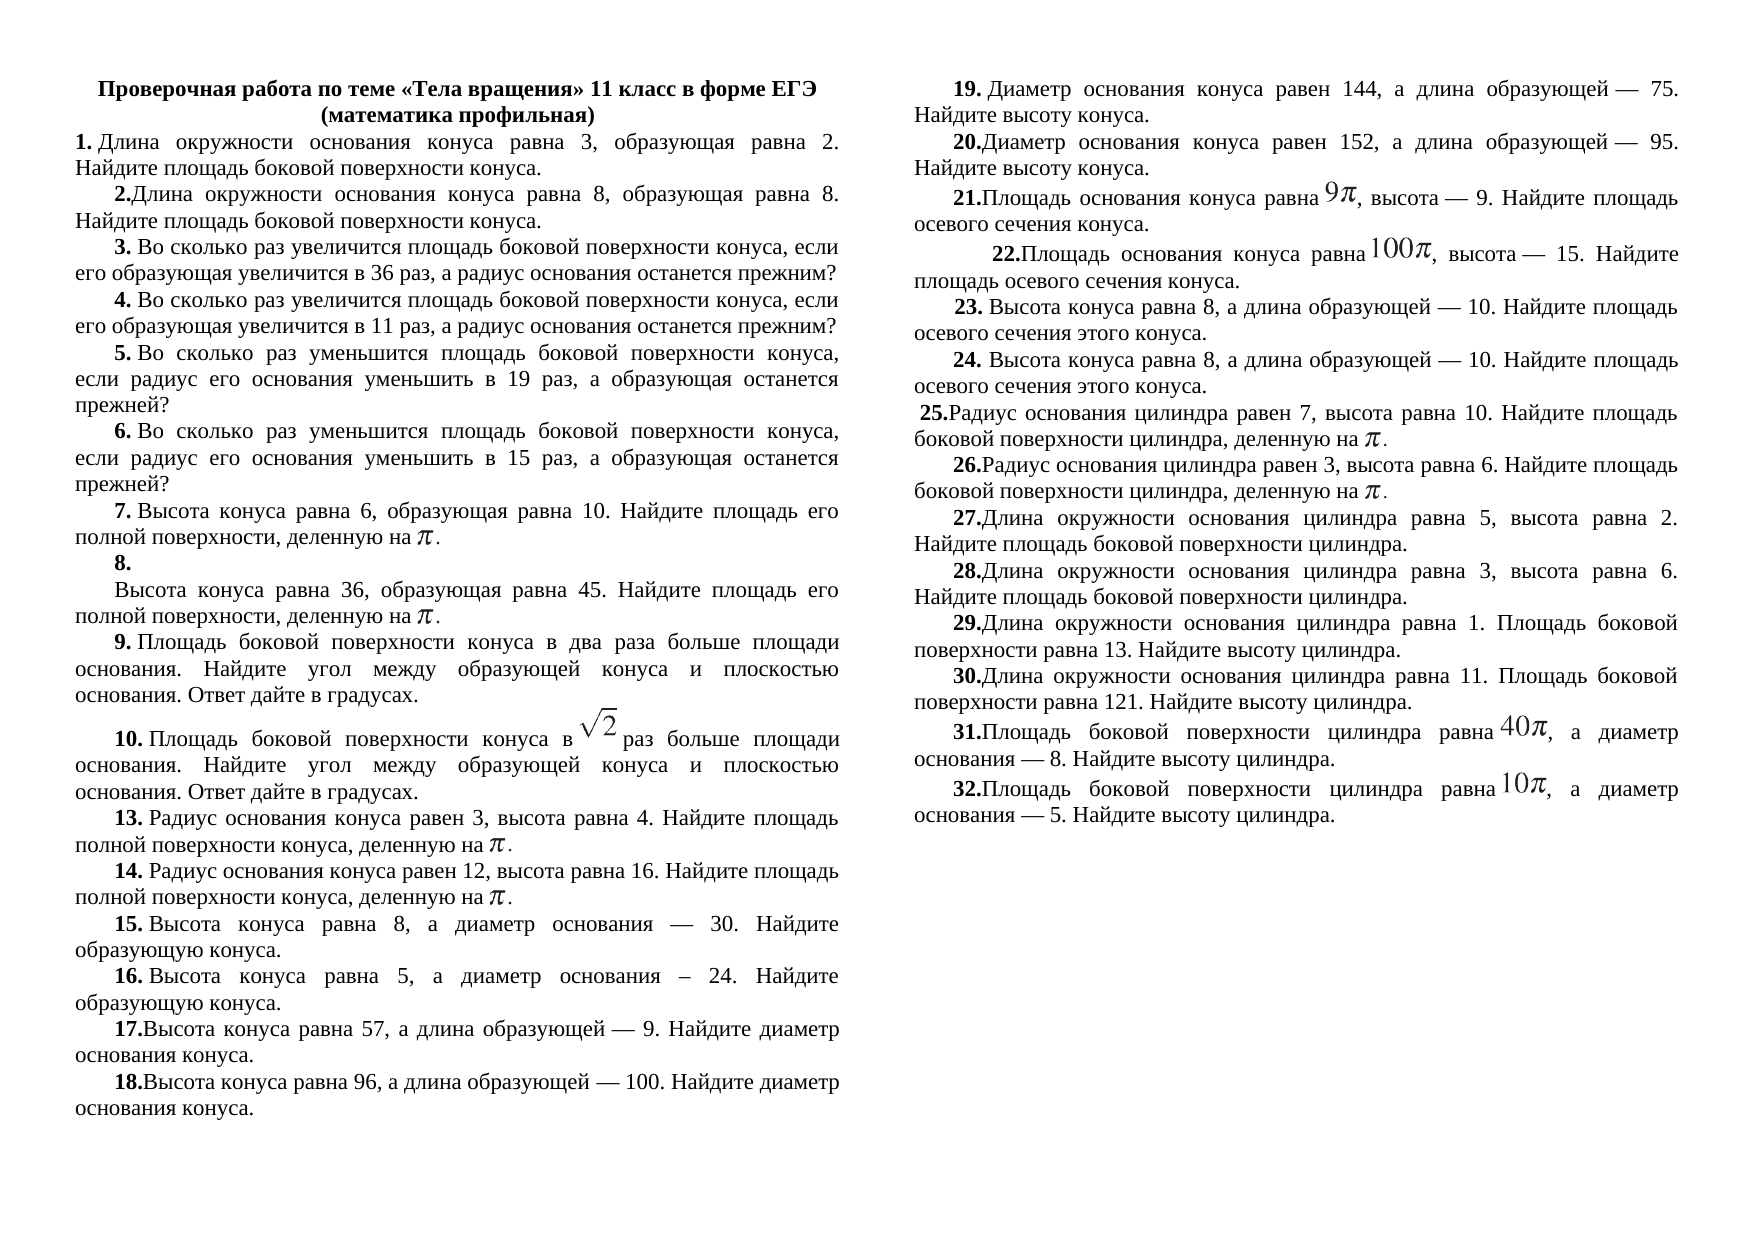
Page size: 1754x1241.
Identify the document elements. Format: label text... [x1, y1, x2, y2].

picture [489, 836, 512, 852]
picture [1500, 714, 1548, 740]
text 17.Высота конуса равна 57, а длина образующей — 9. Найдите диаметр основания конуса. [75, 1015, 840, 1068]
text 23. Высота конуса равна 8, а длина образующей — 10. Найдите площадь осевого сечения этого конуса. [914, 293, 1679, 346]
text 25.Радиус основания цилиндра равен 7, высота равна 10. Найдите площадь боковой поверхности цилиндра, деленную на [914, 398, 1679, 451]
text 4. Во сколько раз увеличится площадь боковой поверхности конуса, если его образующая увеличится в 11 раз, а радиус основания останется прежним? [75, 286, 840, 338]
text 22.Площадь основания конуса равна , высота — 15. Найдите площадь осевого сечения конуса. [914, 237, 1679, 293]
picture [1325, 180, 1357, 206]
picture [579, 707, 617, 747]
picture [1365, 483, 1387, 499]
picture [1372, 236, 1432, 262]
text 1. Длина окружности основания конуса равна 3, образующая равна 2. Найдите площадь боковой поверхности конуса. [75, 128, 840, 180]
picture [417, 528, 440, 545]
text 14. Радиус основания конуса равен 12, высота равна 16. Найдите площадь полной поверхности конуса, деленную на [75, 857, 840, 910]
text 10. Площадь боковой поверхности конуса в раз больше площади основания. Найдите угол между образующей конуса и плоскостью основания. Ответ дайте в градусах. [75, 707, 840, 804]
picture [489, 889, 512, 905]
text 20.Диаметр основания конуса равен 152, а длина образующей — 95. Найдите высоту конуса. [914, 128, 1679, 180]
text 18.Высота конуса равна 96, а длина образующей — 100. Найдите диаметр основания конуса. [75, 1068, 840, 1121]
text 19. Диаметр основания конуса равен 144, а длина образующей — 75. Найдите высоту конуса. [914, 75, 1679, 128]
picture [417, 607, 440, 624]
text Проверочная работа по теме «Тела вращения» 11 класс в форме ЕГЭ (математика профильная) [75, 75, 840, 128]
text Высота конуса равна 36, образующая равна 45. Найдите площадь его полной поверхности, деленную на [75, 576, 840, 628]
text 28.Длина окружности основания цилиндра равна 3, высота равна 6. Найдите площадь боковой поверхности цилиндра. [914, 557, 1679, 609]
text 30.Длина окружности основания цилиндра равна 11. Площадь боковой поверхности равна 121. Найдите высоту цилиндра. [914, 662, 1679, 715]
text 6. Во сколько раз уменьшится площадь боковой поверхности конуса, если радиус его основания уменьшить в 15 раз, а образующая останется прежней? [75, 418, 840, 497]
text 27.Длина окружности основания цилиндра равна 5, высота равна 2. Найдите площадь боковой поверхности цилиндра. [914, 504, 1679, 557]
text 26.Радиус основания цилиндра равен 3, высота равна 6. Найдите площадь боковой поверхности цилиндра, деленную на [914, 451, 1679, 504]
text 8. [75, 549, 840, 576]
text 21.Площадь основания конуса равна , высота — 9. Найдите площадь осевого сечения конуса. [914, 180, 1679, 237]
text 2.Длина окружности основания конуса равна 8, образующая равна 8. Найдите площадь боковой поверхности конуса. [75, 180, 840, 233]
text 31.Площадь боковой поверхности цилиндра равна , а диаметр основания — 8. Найдите высоту цилиндра. [914, 715, 1679, 771]
text 29.Длина окружности основания цилиндра равна 1. Площадь боковой поверхности равна 13. Найдите высоту цилиндра. [914, 609, 1679, 662]
picture [1502, 771, 1547, 797]
text 9. Площадь боковой поверхности конуса в два раза больше площади основания. Найдите угол между образующей конуса и плоскостью основания. Ответ дайте в градусах. [75, 628, 840, 707]
text 3. Во сколько раз увеличится площадь боковой поверхности конуса, если его образующая увеличится в 36 раз, а радиус основания останется прежним? [75, 233, 840, 286]
text 7. Высота конуса равна 6, образующая равна 10. Найдите площадь его полной поверхности, деленную на [75, 497, 840, 549]
text 5. Во сколько раз уменьшится площадь боковой поверхности конуса, если радиус его основания уменьшить в 19 раз, а образующая останется прежней? [75, 338, 840, 418]
picture [1365, 430, 1387, 447]
text 16. Высота конуса равна 5, а диаметр основания – 24. Найдите образующую конуса. [75, 962, 840, 1015]
text 15. Высота конуса равна 8, а диаметр основания — 30. Найдите образующую конуса. [75, 910, 840, 962]
text 13. Радиус основания конуса равен 3, высота равна 4. Найдите площадь полной поверхности конуса, деленную на [75, 804, 840, 857]
text 24. Высота конуса равна 8, а длина образующей — 10. Найдите площадь осевого сечения этого конуса. [914, 346, 1679, 398]
text 32.Площадь боковой поверхности цилиндра равна , а диаметр основания — 5. Найдите высоту цилиндра. [914, 771, 1679, 827]
